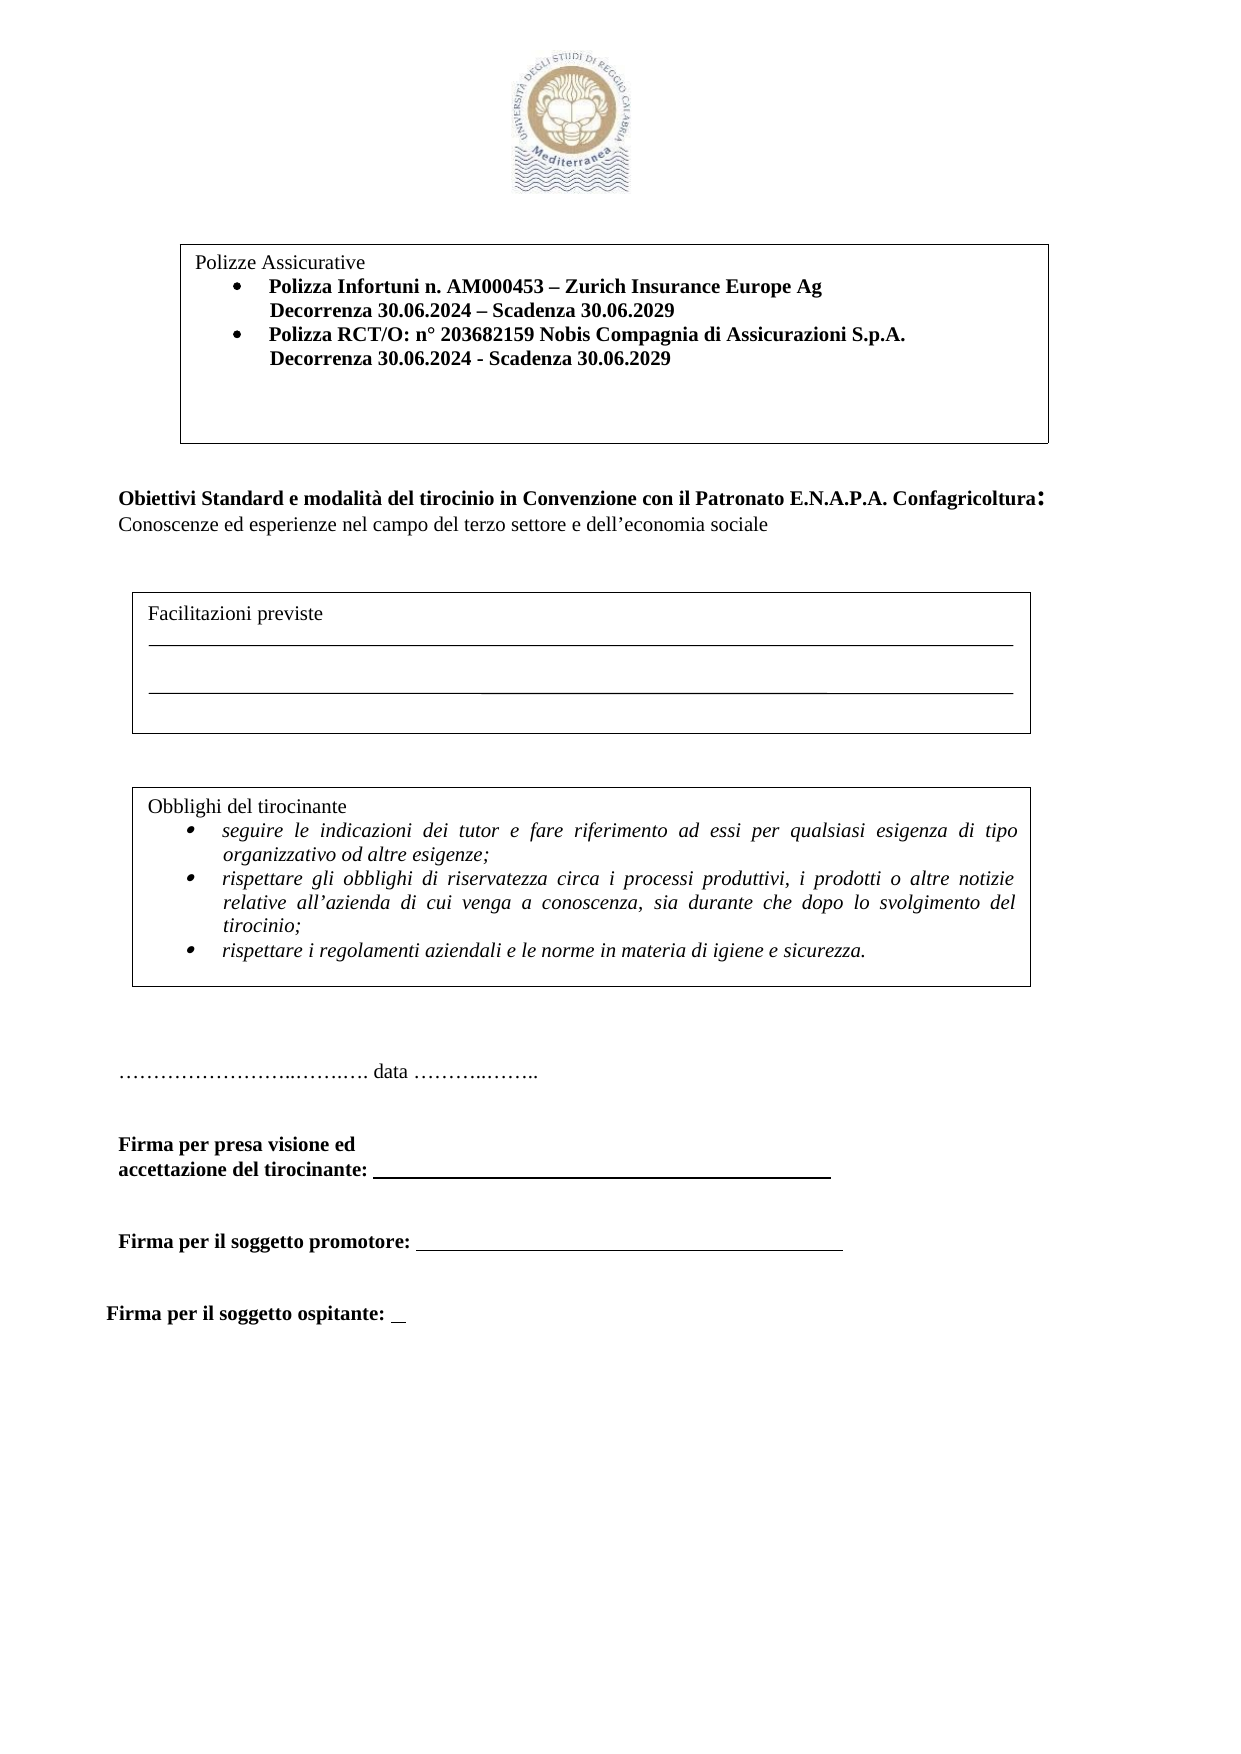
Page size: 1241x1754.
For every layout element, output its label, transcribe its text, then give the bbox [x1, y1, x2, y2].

text Conoscenze ed esperienze nel campo del terzo settore e dell’economia sociale [118, 512, 1065, 536]
subtitle Firma per presa visione ed [118, 1132, 1065, 1156]
text Firma per il soggetto ospitante: [106, 1301, 1065, 1325]
subtitle Obiettivi Standard e modalità del tirocinio in Convenzione con il Patronato E.N.A.P.A. Confagricoltura: [118, 478, 1065, 512]
subtitle Firma per il soggetto promotore: [118, 1229, 1065, 1253]
text ……………………..…….…. data ………..…….. [118, 1059, 1065, 1083]
text accettazione del tirocinante: [118, 1157, 1065, 1181]
picture [511, 50, 632, 194]
